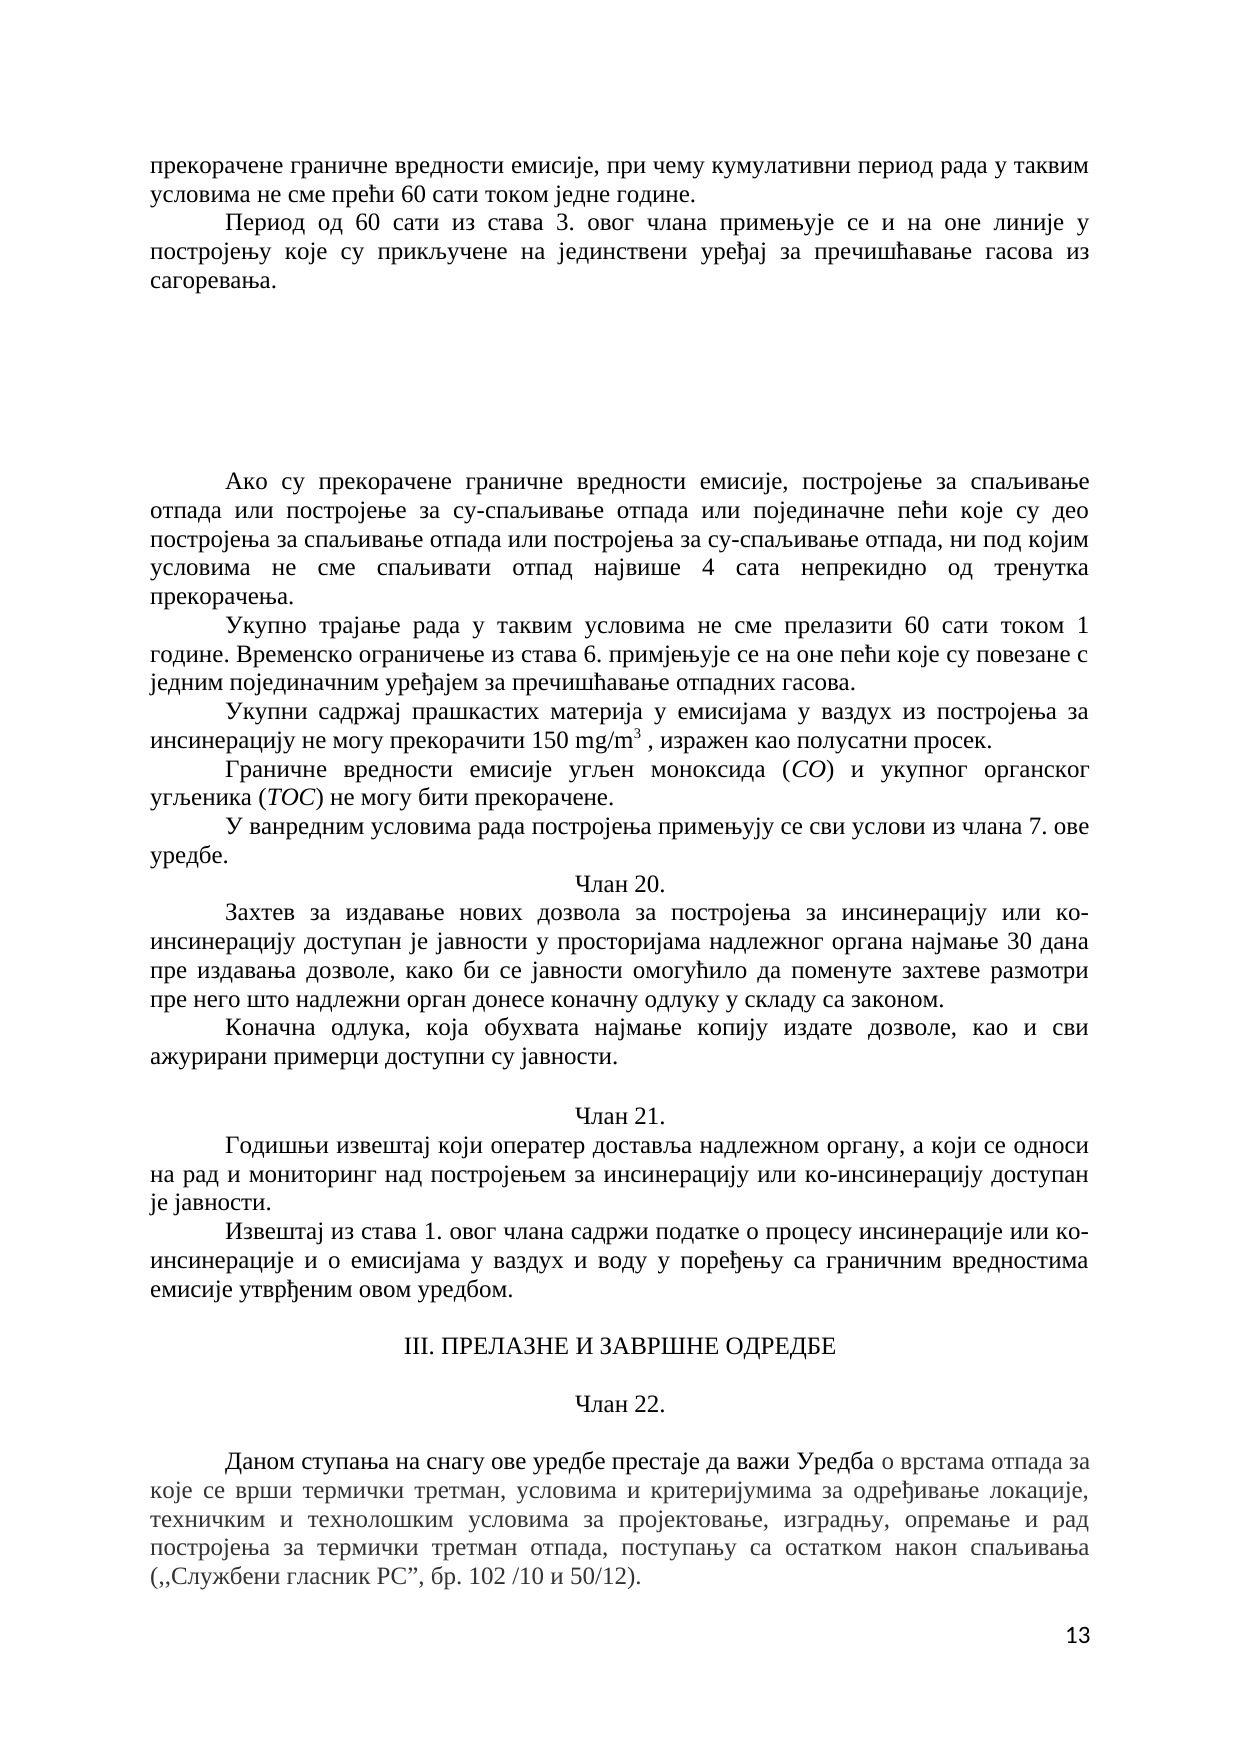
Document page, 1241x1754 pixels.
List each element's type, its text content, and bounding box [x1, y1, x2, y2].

text У ванредним условима рада постројења примењују се сви услови из члана 7. ове уредбе. [150, 811, 1090, 869]
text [150, 150, 1090, 207]
text Коначна одлука, која обухвата најмање копију издате дозволе, као и сви ажурирани примерци доступни су јавности. [150, 1012, 1090, 1070]
text Члан 20. [150, 869, 1090, 897]
text Укупни садржај прашкастих материја у емисијама у ваздух из постројења за инсинерацију не могу прекорачити 150 mg/m3 , изражен као полусатни просек. [150, 696, 1090, 754]
text Члан 22. [150, 1389, 1090, 1417]
text Укупно трајање рада у таквим условима не сме прелазити 60 сати током 1 године. Временско ограничење из става 6. примјењује се на оне пећи које су повезане с једним појединачним уређајем за пречишћавање отпадних гасова. [150, 610, 1090, 696]
text Ако су прекорачене граничне вредности емисије, постројење за спаљивање отпада или постројење за су-спаљивање отпада или појединачне пећи које су део постројења за спаљивање отпада или постројења за су-спаљивање отпада, ни под којим условима не сме спаљивати отпад највише 4 сата непрекидно од тренутка прекорачења. [150, 466, 1090, 610]
text Извештај из става 1. овог члана садржи податке о процесу инсинерације или ко-инсинерације и о емисијама у ваздух и воду у поређењу са граничним вредностима емисије утврђеним овом уредбом. [150, 1216, 1090, 1302]
text III. ПРЕЛАЗНЕ И ЗАВРШНЕ ОДРЕДБЕ [150, 1331, 1090, 1360]
text Члан 21. [150, 1101, 1090, 1130]
text Годишњи извештај који оператер доставља надлежном органу, а који се односи на рад и мониторинг над постројењем за инсинерацију или ко-инсинерацију доступан је јавности. [150, 1130, 1090, 1216]
text Граничне вредности емисије угљен моноксида (CО) и укупног органског угљеника (TOC) не могу бити прекорачене. [150, 754, 1090, 811]
text Захтев за издавање нових дозвола за постројења за инсинерацију или ко-инсинерацију доступан је јавности у просторијама надлежног органа најмање 30 дана пре издавања дозволе, како би се јавности омогућило да поменуте захтеве размотри пре него што надлежни орган донесе коначну одлуку у складу са законом. [150, 897, 1090, 1012]
text Даном ступања на снагу ове уредбе престаје да важи Уредба о врстaма отпада за које се врши термички третман, условима и критеријумима за одређивање локације, техничким и технолошким условима за пројектовање, изградњу, опремање и рад постројења за термички третман отпада, поступању са остатком након спаљивања (,,Службени гласник РСˮ, бр. 102 /10 и 50/12). [150, 1446, 1090, 1590]
text Период од 60 сати из става 3. овог члана примењује се и на оне линије у постројењу које су прикључене на јединствени уређај за пречишћавање гасова из сагоревања. [150, 207, 1090, 294]
